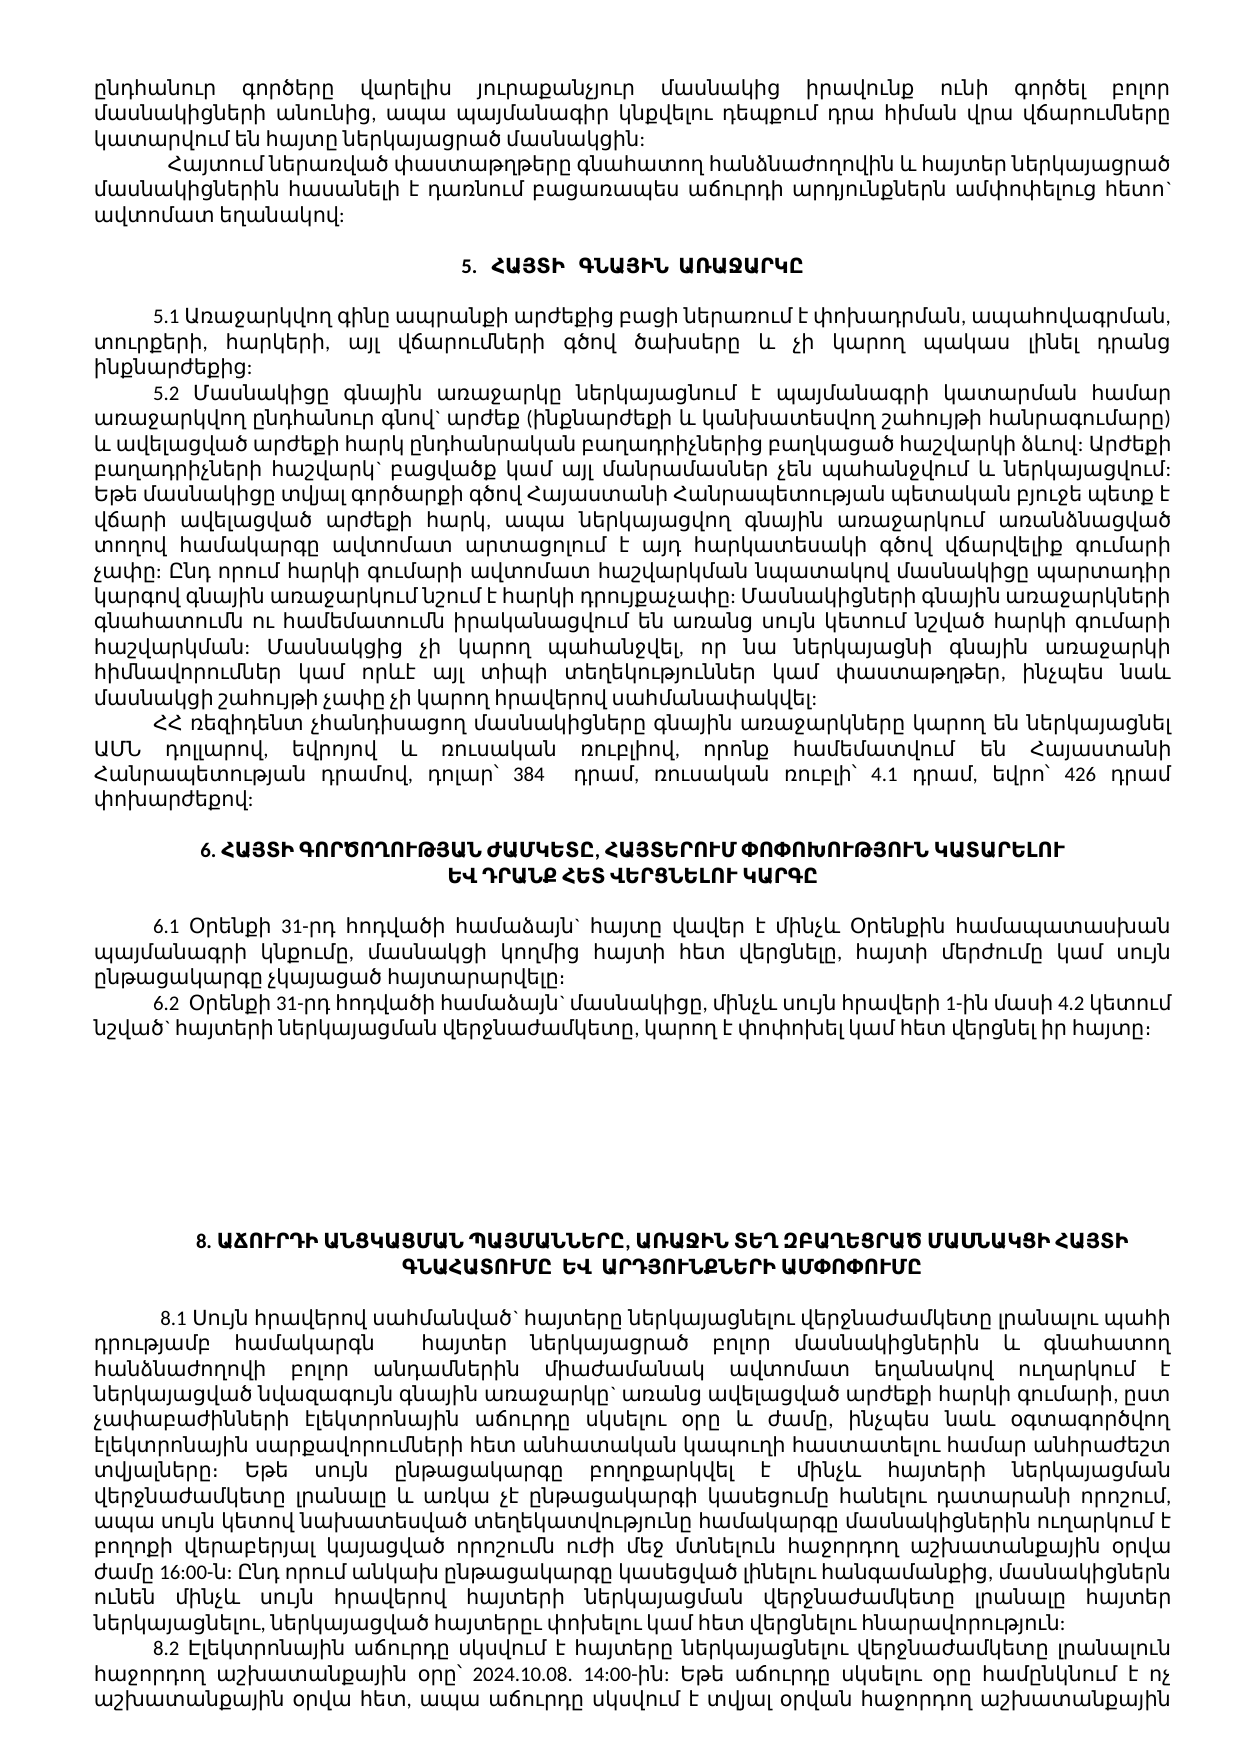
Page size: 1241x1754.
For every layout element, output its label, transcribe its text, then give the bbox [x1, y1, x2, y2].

text ԵՎ ԴՐԱՆՔ ՀԵՏ ՎԵՐՑՆԵԼՈՒ ԿԱՐԳԸ [94, 863, 1171, 888]
text 5.1 Առաջարկվող գինը ապրանքի արժեքից բացի ներառում է փոխադրման, ապահովագրման, տուրքերի, հարկերի, այլ վճարումների գծով ծախսերը և չի կարող պակաս լինել դրանց ինքնարժեքից: [94, 304, 1171, 380]
text 8. ԱՃՈՒՐԴԻ ԱՆՑԿԱՑՄԱՆ ՊԱՅՄԱՆՆԵՐԸ, ԱՌԱՋԻՆ ՏԵՂ ԶԲԱՂԵՑՐԱԾ ՄԱՍՆԱԿՑԻ ՀԱՅՏԻ [94, 1229, 1171, 1254]
text ԳՆԱՀԱՏՈՒՄԸ ԵՎ ԱՐԴՅՈՒՆՔՆԵՐԻ ԱՄՓՈՓՈՒՄԸ [94, 1254, 1171, 1279]
text Հայտում ներառված փաստաթղթերը գնահատող հանձնաժողովին և հայտեր ներկայացրած մասնակիցներին հասանելի է դառնում բացառապես աճուրդի արդյունքներն ամփոփելուց հետո` ավտոմատ եղանակով: [94, 151, 1171, 227]
text ՀՀ ռեզիդենտ չհանդիսացող մասնակիցները գնային առաջարկները կարող են ներկայացնել ԱՄՆ դոլլարով, եվրոյով և ռուսական ռուբլիով, որոնք համեմատվում են Հայաստանի Հանրապետության դրամով, դոլար՝ 384 դրամ, ռուսական ռուբլի՝ 4.1 դրամ, եվրո՝ 426 դրամ փոխարժեքով: [94, 710, 1171, 812]
text 6.2 Օրենքի 31-րդ հոդվածի համաձայն` մասնակիցը, մինչև սույն հրավերի 1-ին մասի 4.2 կետում նշված` հայտերի ներկայացման վերջնաժամկետը, կարող է փոփոխել կամ հետ վերցնել իր հայտը։ [94, 990, 1171, 1041]
text 6. ՀԱՅՏԻ ԳՈՐԾՈՂՈՒԹՅԱՆ ԺԱՄԿԵՏԸ, ՀԱՅՏԵՐՈՒՄ ՓՈՓՈԽՈՒԹՅՈՒՆ ԿԱՏԱՐԵԼՈՒ [94, 837, 1171, 863]
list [94, 75, 1171, 151]
text 5.2 Մասնակիցը գնային առաջարկը ներկայացնում է պայմանագրի կատարման համար առաջարկվող ընդհանուր գնով` արժեք (ինքնարժեքի և կանխատեսվող շահույթի հանրագումարը) և ավելացված արժեքի հարկ ընդհանրական բաղադրիչներից բաղկացած հաշվարկի ձևով: Արժեքի բաղադրիչների հաշվարկ` բացվածք կամ այլ մանրամասներ չեն պահանջվում և ներկայացվում: Եթե մասնակիցը տվյալ գործարքի գծով Հայաստանի Հանրապետության պետական բյուջե պետք է վճարի ավելացված արժեքի հարկ, ապա ներկայացվող գնային առաջարկում առանձնացված տողով համակարգը ավտոմատ արտացոլում է այդ հարկատեսակի գծով վճարվելիք գումարի չափը: Ընդ որում հարկի գումարի ավտոմատ հաշվարկման նպատակով մասնակիցը պարտադիր կարգով գնային առաջարկում նշում է հարկի դրույքաչափը: Մասնակիցների գնային առաջարկների գնահատումն ու համեմատումն իրականացվում են առանց սույն կետում նշված հարկի գումարի հաշվարկման: Մասնակցից չի կարող պահանջվել, որ նա ներկայացնի գնային առաջարկի հիմնավորումներ կամ որևէ այլ տիպի տեղեկություններ կամ փաստաթղթեր, ինչպես նաև մասնակցի շահույթի չափը չի կարող հրավերով սահմանափակվել: [94, 380, 1171, 710]
text 6.1 Օրենքի 31-րդ հոդվածի համաձայն` հայտը վավեր է մինչև Օրենքին համապատասխան պայմանագրի կնքումը, մասնակցի կողմից հայտի հետ վերցնելը, հայտի մերժումը կամ սույն ընթացակարգը չկայացած հայտարարվելը։ [94, 914, 1171, 990]
text 5. ՀԱՅՏԻ ԳՆԱՅԻՆ ԱՌԱՋԱՐԿԸ [94, 253, 1171, 278]
text 8.1 Սույն հրավերով սահմանված` հայտերը ներկայացնելու վերջնաժամկետը լրանալու պահի դրությամբ համակարգն հայտեր ներկայացրած բոլոր մասնակիցներին և գնահատող հանձնաժողովի բոլոր անդամներին միաժամանակ ավտոմատ եղանակով ուղարկում է ներկայացված նվազագույն գնային առաջարկը` առանց ավելացված արժեքի հարկի գումարի, ըստ չափաբաժինների էլեկտրոնային աճուրդը սկսելու օրը և ժամը, ինչպես նաև օգտագործվող էլեկտրոնային սարքավորումների հետ անհատական կապուղի հաստատելու համար անհրաժեշտ տվյալները։ Եթե սույն ընթացակարգը բողոքարկվել է մինչև հայտերի ներկայացման վերջնաժամկետը լրանալը և առկա չէ ընթացակարգի կասեցումը հանելու դատարանի որոշում, ապա սույն կետով նախատեսված տեղեկատվությունը համակարգը մասնակիցներին ուղարկում է բողոքի վերաբերյալ կայացված որոշումն ուժի մեջ մտնելուն հաջորդող աշխատանքային օրվա ժամը 16:00-ն: Ընդ որում անկախ ընթացակարգը կասեցված լինելու հանգամանքից, մասնակիցներն ունեն մինչև սույն հրավերով հայտերի ներկայացման վերջնաժամկետը լրանալը հայտեր ներկայացնելու, ներկայացված հայտերըւ փոխելու կամ հետ վերցնելու հնարավորություն: [94, 1305, 1171, 1635]
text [94, 1635, 1171, 1712]
